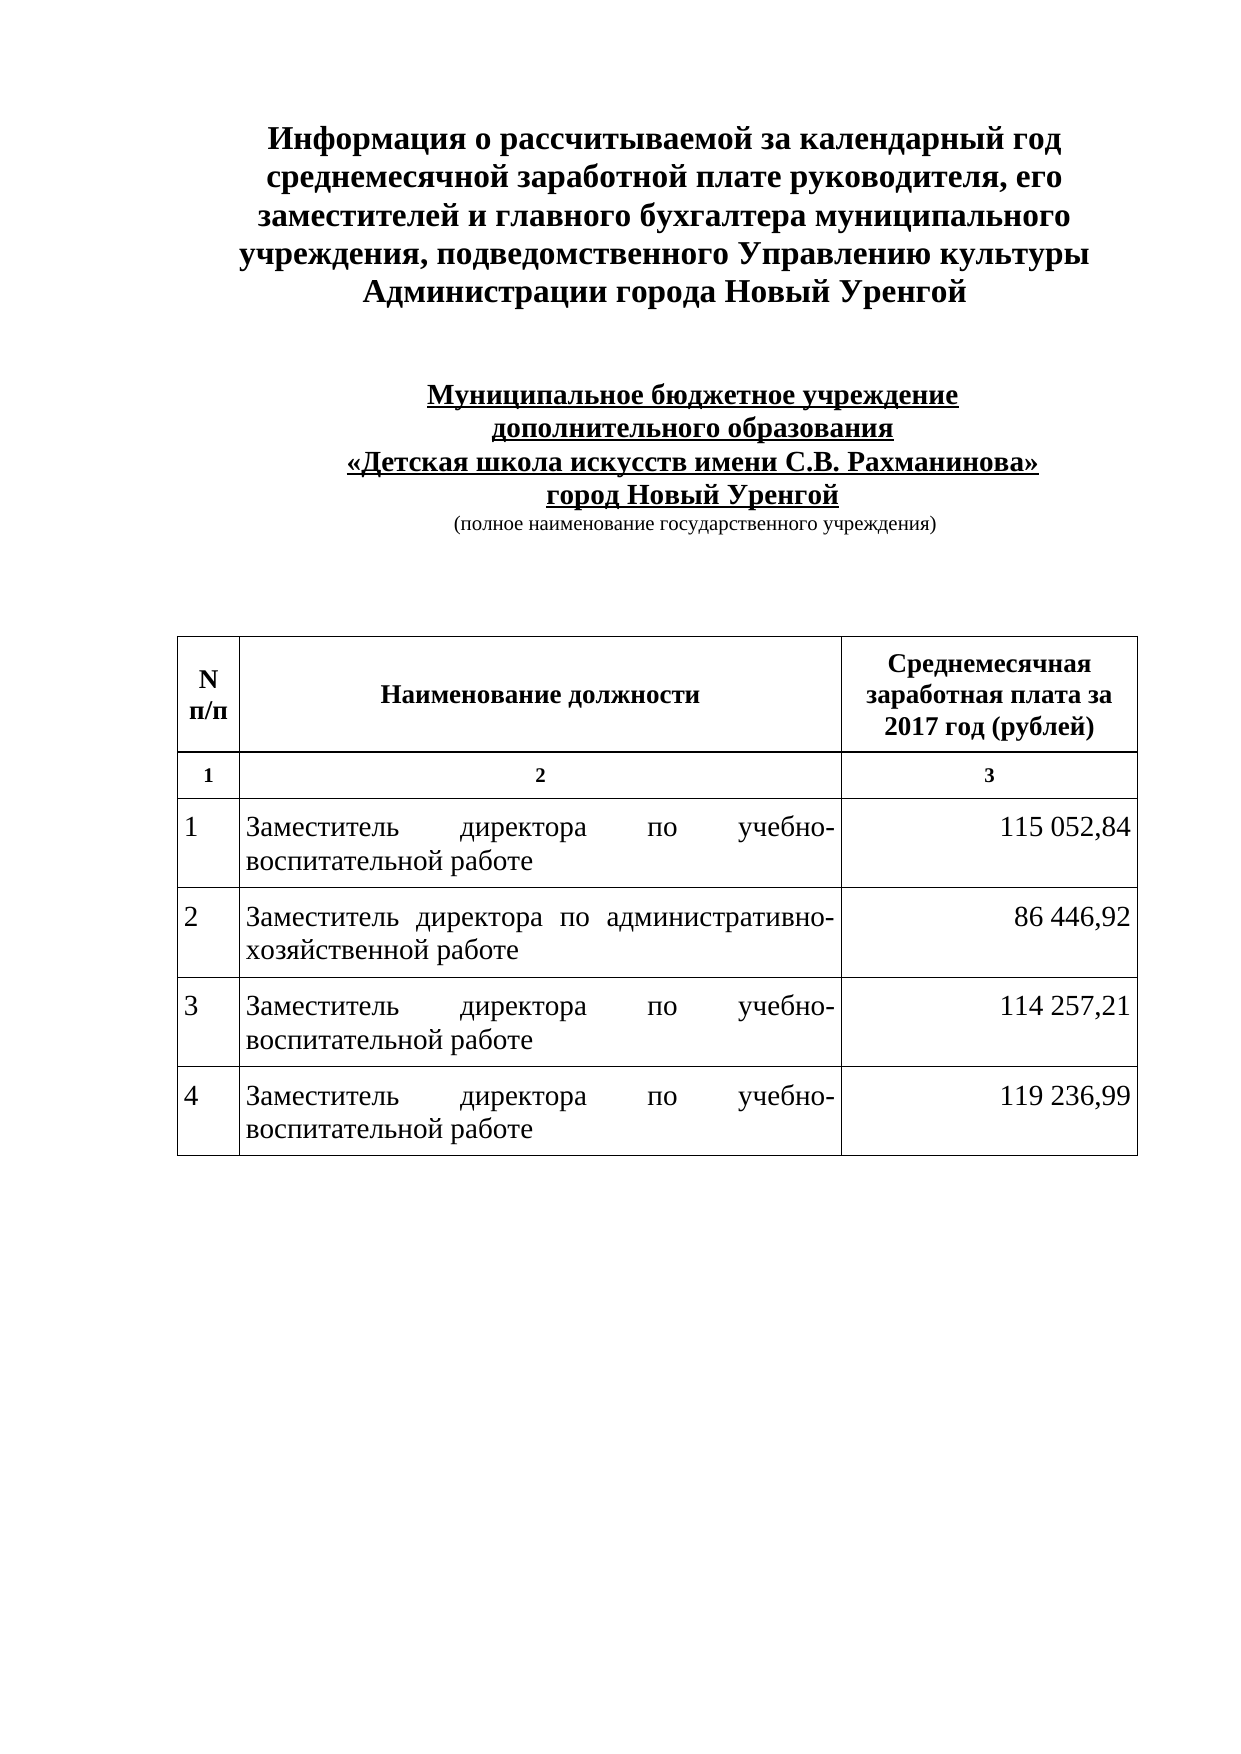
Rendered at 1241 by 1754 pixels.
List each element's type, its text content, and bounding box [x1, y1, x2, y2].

table_cell 114 257,21 [842, 978, 1137, 1066]
text город Новый Уренгой [177, 477, 1152, 511]
table_header Наименование должности [240, 637, 841, 751]
table_cell 2 [178, 888, 239, 977]
table_cell 2 [240, 753, 841, 798]
table_cell Заместитель директора по учебно-воспитательной работе [240, 1067, 841, 1155]
text «Детская школа искусств имени С.В. Рахманинова» [177, 444, 1152, 477]
table_cell 4 [178, 1067, 239, 1155]
table_cell Заместитель директора по учебно-воспитательной работе [240, 799, 841, 887]
text дополнительного образования [177, 410, 1152, 444]
table_header Среднемесячная заработная плата за 2017 год (рублей) [842, 637, 1137, 751]
table_header N п/п [178, 637, 239, 751]
table_cell 119 236,99 [842, 1067, 1137, 1155]
table_cell Заместитель директора по учебно-воспитательной работе [240, 978, 841, 1066]
table_cell 115 052,84 [842, 799, 1137, 887]
table_cell Заместитель директора по административно-хозяйственной работе [240, 888, 841, 977]
table_cell 3 [178, 978, 239, 1066]
table_cell 1 [178, 799, 239, 887]
text Информация о рассчитываемой за календарный год среднемесячной заработной плате руководителя, его заместителей и главного бухгалтера муниципального учреждения, подведомственного Управлению культуры Администрации города Новый Уренгой [177, 118, 1152, 310]
text (полное наименование государственного учреждения) [177, 511, 1152, 535]
table_cell 1 [178, 753, 239, 798]
table_cell 3 [842, 753, 1137, 798]
table_cell 86 446,92 [842, 888, 1137, 977]
text Муниципальное бюджетное учреждение [177, 377, 1152, 410]
